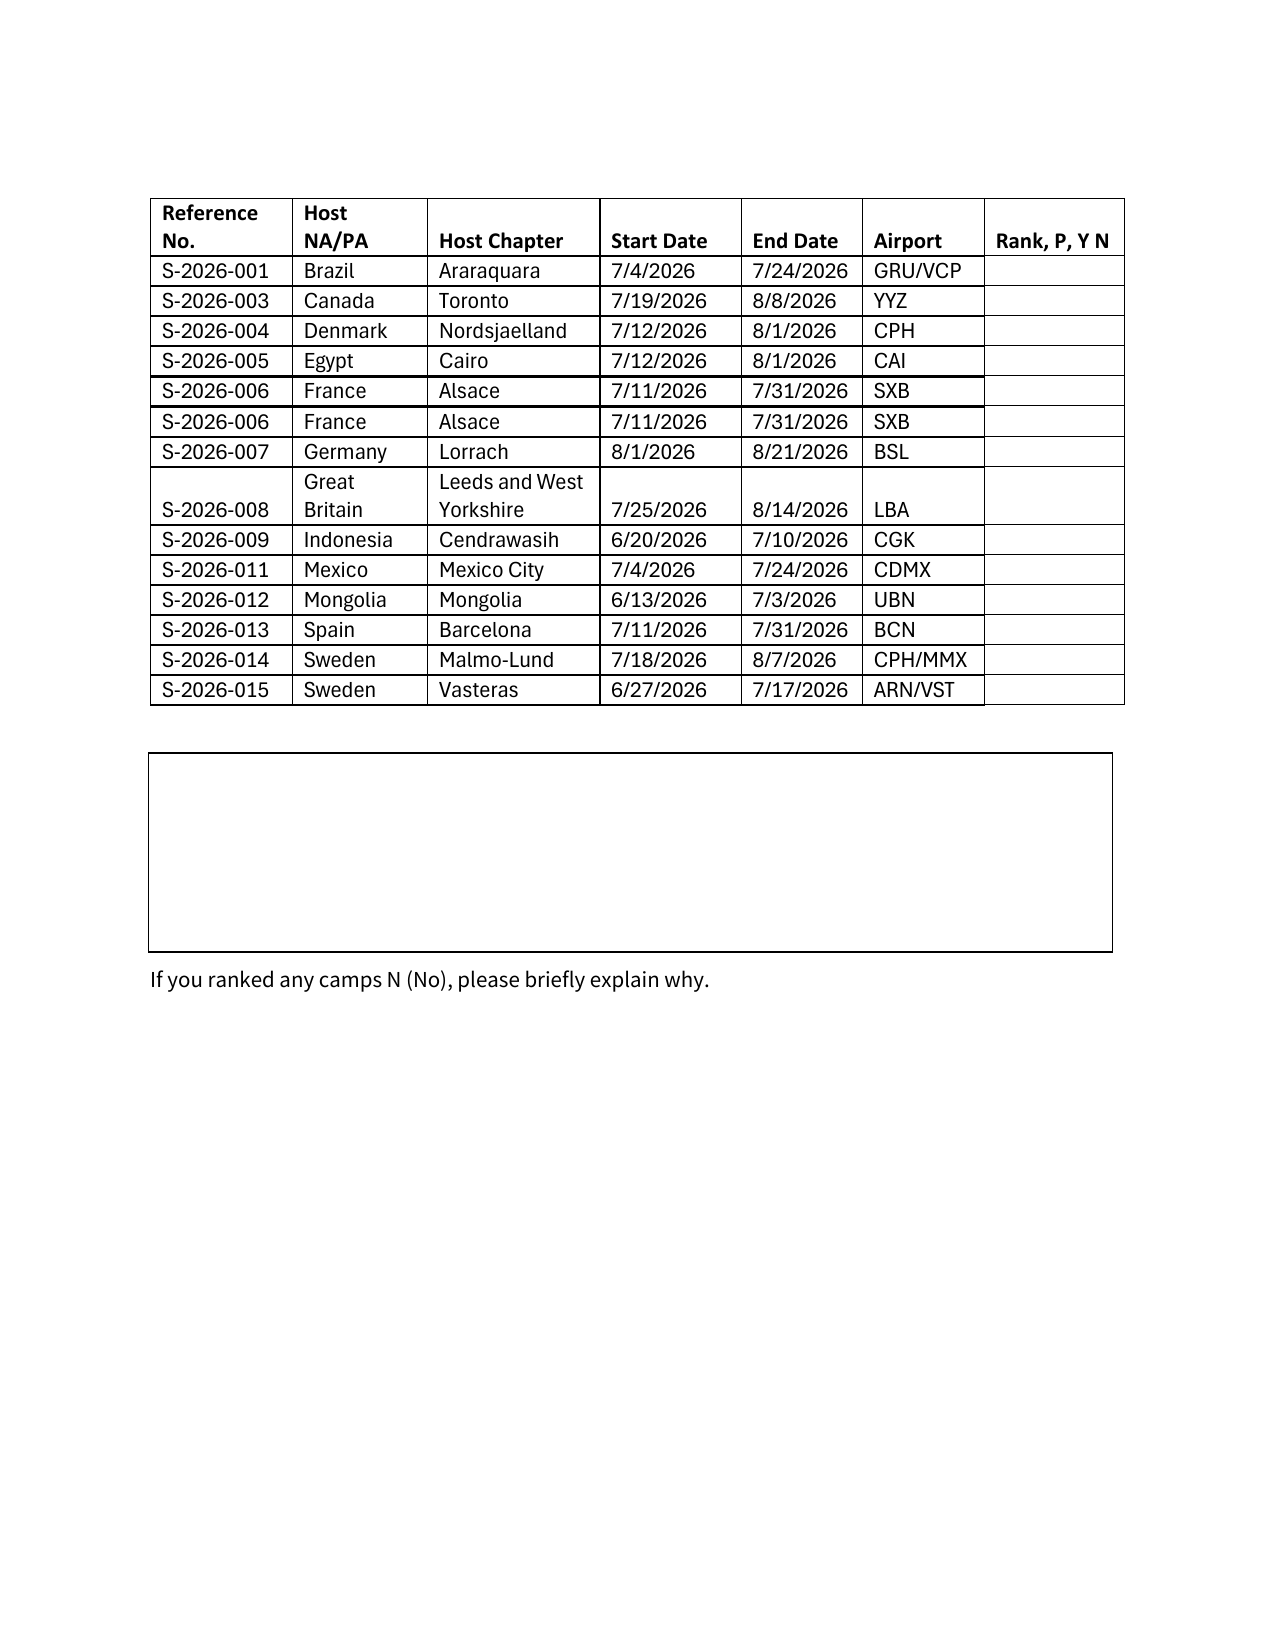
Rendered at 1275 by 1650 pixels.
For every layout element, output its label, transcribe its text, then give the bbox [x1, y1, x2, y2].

table_cell Sweden [293, 646, 427, 674]
table_cell [985, 615, 1124, 644]
table_cell S-2026-015 [151, 676, 292, 704]
table_header Rank, P, Y N [985, 199, 1124, 255]
table_cell 8/7/2026 [742, 646, 862, 674]
table_cell S-2026-003 [151, 287, 292, 315]
table_cell S-2026-006 [151, 378, 292, 405]
table_cell Cendrawasih [428, 526, 599, 554]
table_cell BSL [863, 438, 984, 466]
table_cell [985, 316, 1124, 345]
table_cell S-2026-008 [151, 468, 292, 524]
table_cell LBA [863, 468, 984, 524]
table_header End Date [742, 199, 862, 255]
table_header Host NA/PA [293, 199, 427, 255]
table_cell 6/27/2026 [601, 676, 741, 704]
table_cell S-2026-013 [151, 616, 292, 644]
table_cell SXB [863, 408, 984, 436]
table_cell 8/1/2026 [742, 317, 862, 345]
table_cell Canada [293, 287, 427, 315]
table_cell Alsace [428, 408, 599, 436]
table_cell S-2026-014 [151, 646, 292, 674]
table_cell [985, 286, 1124, 315]
table_cell [985, 555, 1124, 584]
table_cell Egypt [293, 347, 427, 375]
table_cell S-2026-009 [151, 526, 292, 554]
table_cell 7/31/2026 [742, 408, 862, 436]
table_cell CDMX [863, 556, 984, 584]
table_cell 7/12/2026 [601, 317, 741, 345]
table_cell [985, 525, 1124, 554]
table_cell 8/8/2026 [742, 287, 862, 315]
table_cell Vasteras [428, 676, 599, 704]
table_cell 7/18/2026 [601, 646, 741, 674]
table_cell Leeds and West Yorkshire [428, 468, 599, 524]
table_cell S-2026-012 [151, 586, 292, 614]
table_cell Indonesia [293, 526, 427, 554]
table_cell 7/24/2026 [742, 257, 862, 285]
table_cell SXB [863, 378, 984, 405]
table_cell Cairo [428, 347, 599, 375]
table_cell Spain [293, 616, 427, 644]
table_cell 8/14/2026 [742, 468, 862, 524]
table_cell 8/21/2026 [742, 438, 862, 466]
table_cell YYZ [863, 287, 984, 315]
table_cell Mongolia [293, 586, 427, 614]
table_cell 7/11/2026 [601, 408, 741, 436]
table_cell 7/4/2026 [601, 257, 741, 285]
table_cell Sweden [293, 676, 427, 704]
table_cell BCN [863, 616, 984, 644]
table_cell 6/20/2026 [601, 526, 741, 554]
table_cell CGK [863, 526, 984, 554]
table_cell France [293, 378, 427, 405]
table_cell Brazil [293, 257, 427, 285]
table_cell [985, 585, 1124, 614]
table_cell 7/10/2026 [742, 526, 862, 554]
table_cell 6/13/2026 [601, 586, 741, 614]
table_cell S-2026-006 [151, 408, 292, 436]
table_cell UBN [863, 586, 984, 614]
table_cell 8/1/2026 [742, 347, 862, 375]
table_cell [985, 645, 1124, 674]
table_cell Lorrach [428, 438, 599, 466]
table_cell [985, 256, 1124, 285]
table_cell Alsace [428, 378, 599, 405]
table_cell Toronto [428, 287, 599, 315]
table_cell S-2026-005 [151, 347, 292, 375]
table_cell 7/3/2026 [742, 586, 862, 614]
table_header Start Date [601, 199, 741, 255]
table_cell 7/4/2026 [601, 556, 741, 584]
table_cell CPH/MMX [863, 646, 984, 674]
table_cell CPH [863, 317, 984, 345]
table_cell [985, 675, 1124, 704]
table_cell Mongolia [428, 586, 599, 614]
table_cell France [293, 408, 427, 436]
table_cell Great Britain [293, 468, 427, 524]
table_cell 7/25/2026 [601, 468, 741, 524]
table_cell S-2026-011 [151, 556, 292, 584]
table_cell S-2026-007 [151, 438, 292, 466]
table_cell S-2026-004 [151, 317, 292, 345]
table_cell [985, 346, 1124, 375]
table_cell [985, 406, 1124, 436]
table_cell Malmo-Lund [428, 646, 599, 674]
table_cell Mexico [293, 556, 427, 584]
table_cell Barcelona [428, 616, 599, 644]
table_cell 7/24/2026 [742, 556, 862, 584]
table_header Host Chapter [428, 199, 599, 255]
table_cell 7/19/2026 [601, 287, 741, 315]
text If you ranked any camps N (No), please briefly explain why. [150, 738, 1125, 993]
table_cell 8/1/2026 [601, 438, 741, 466]
table_cell Araraquara [428, 257, 599, 285]
table_cell 7/31/2026 [742, 616, 862, 644]
table_header Reference No. [151, 199, 292, 255]
table_cell 7/12/2026 [601, 347, 741, 375]
table_cell 7/17/2026 [742, 676, 862, 704]
table_cell [985, 467, 1124, 524]
table_header Airport [863, 199, 984, 255]
table_cell Nordsjaelland [428, 317, 599, 345]
table_cell ARN/VST [863, 676, 984, 704]
table_cell CAI [863, 347, 984, 375]
table_cell S-2026-001 [151, 257, 292, 285]
table_cell Germany [293, 438, 427, 466]
table_cell GRU/VCP [863, 257, 984, 285]
table_cell 7/31/2026 [742, 378, 862, 405]
table_cell 7/11/2026 [601, 378, 741, 405]
table_cell 7/11/2026 [601, 616, 741, 644]
table_cell [985, 437, 1124, 466]
table_cell Mexico City [428, 556, 599, 584]
table_cell Denmark [293, 317, 427, 345]
table_cell [985, 376, 1124, 405]
